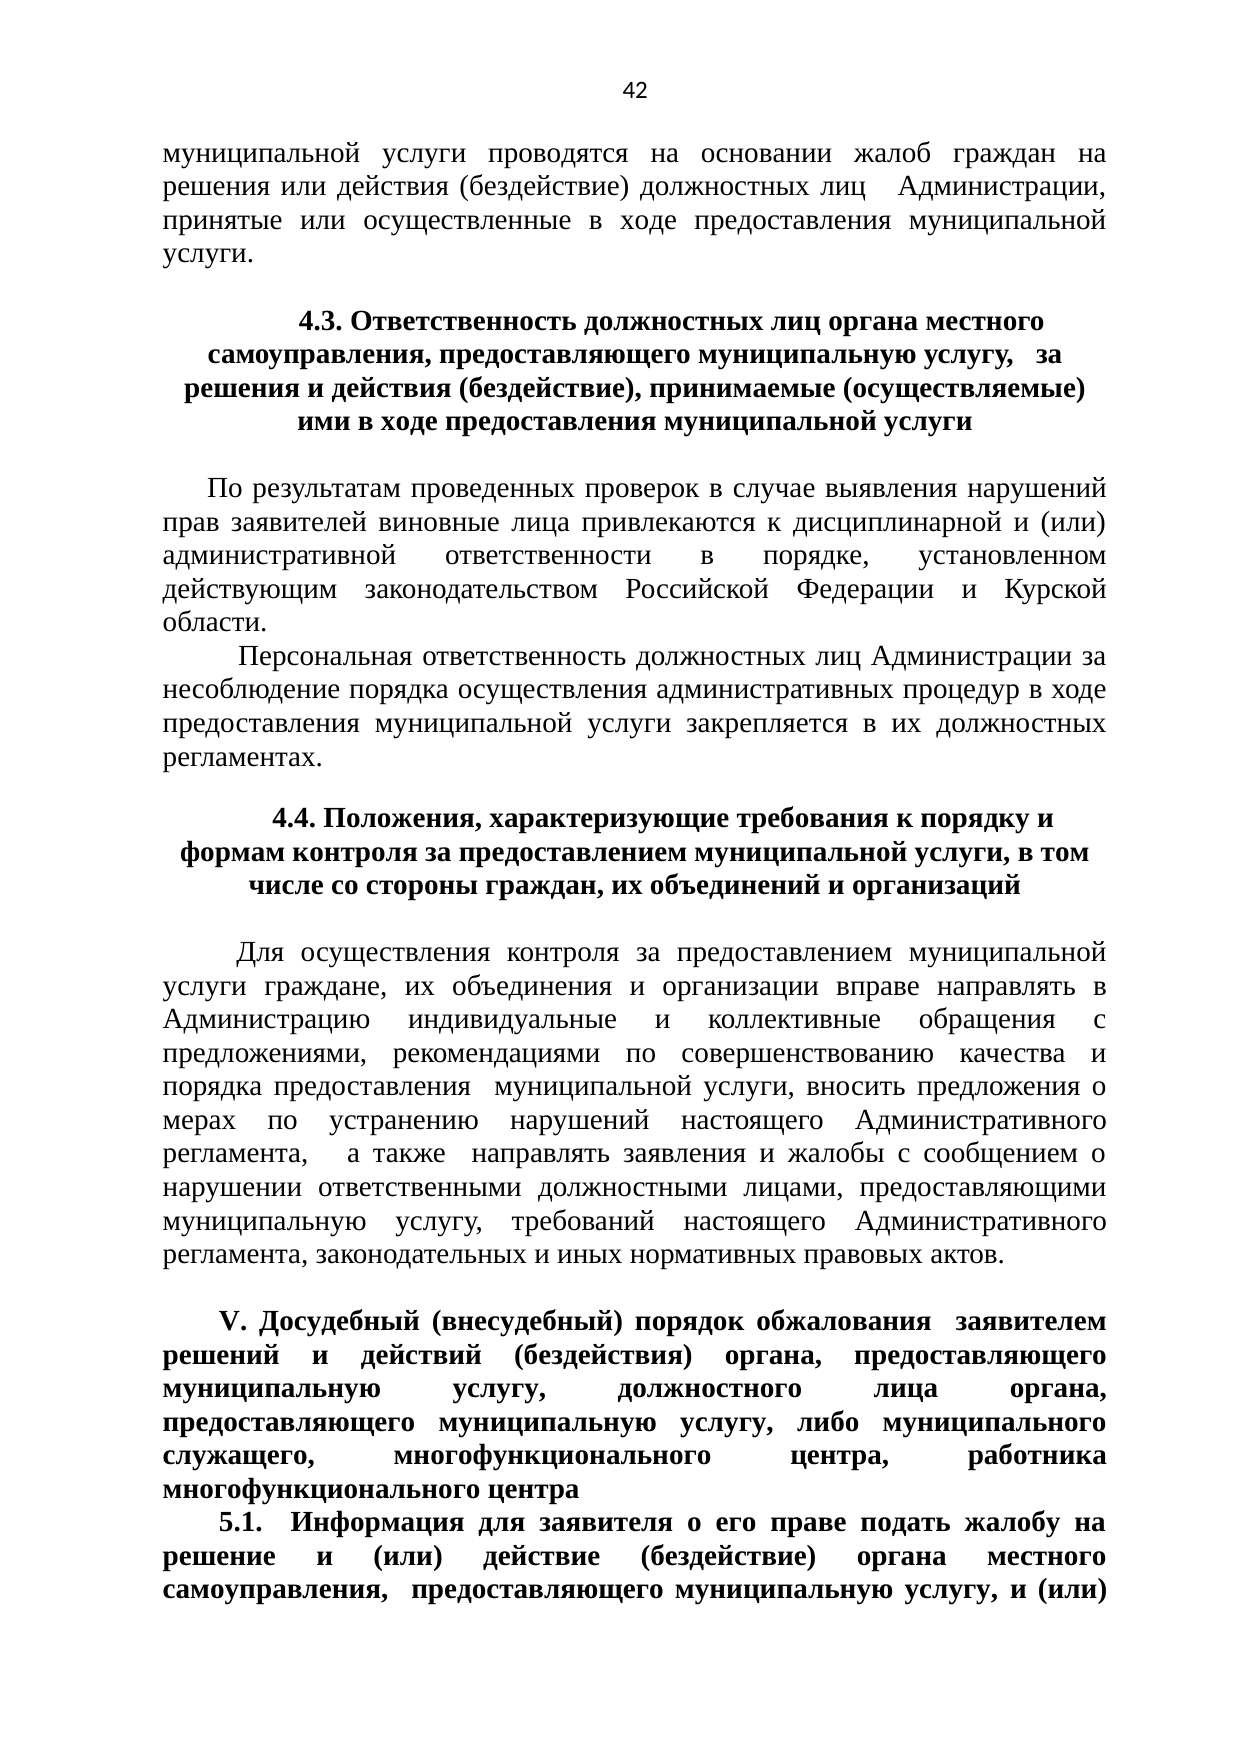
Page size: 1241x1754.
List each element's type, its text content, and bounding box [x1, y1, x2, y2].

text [162, 1504, 1107, 1605]
text 4.3. Ответственность должностных лиц органа местного самоуправления, предоставляющего муниципальную услугу, за решения и действия (бездействие), принимаемые (осуществляемые) ими в ходе предоставления муниципальной услуги [162, 303, 1107, 437]
text По результатам проведенных проверок в случае выявления нарушений прав заявителей виновные лица привлекаются к дисциплинарной и (или) административной ответственности в порядке, установленном действующим законодательством Российской Федерации и Курской области. [162, 470, 1107, 638]
text Для осуществления контроля за предоставлением муниципальной услуги граждане, их объединения и организации вправе направлять в Администрацию индивидуальные и коллективные обращения с предложениями, рекомендациями по совершенствованию качества и порядка предоставления муниципальной услуги, вносить предложения о мерах по устранению нарушений настоящего Административного регламента, а также направлять заявления и жалобы с сообщением о нарушении ответственными должностными лицами, предоставляющими муниципальную услугу, требований настоящего Административного регламента, законодательных и иных нормативных правовых актов. [162, 934, 1107, 1270]
text 4.4. Положения, характеризующие требования к порядку и формам контроля за предоставлением муниципальной услуги, в том числе со стороны граждан, их объединений и организаций [162, 800, 1107, 901]
text V. Досудебный (внесудебный) порядок обжалования заявителем решений и действий (бездействия) органа, предоставляющего муниципальную услугу, должностного лица органа, предоставляющего муниципальную услугу, либо муниципального служащего, многофункционального центра, работника многофункционального центра [162, 1303, 1107, 1504]
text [162, 135, 1107, 269]
text Персональная ответственность должностных лиц Администрации за несоблюдение порядка осуществления административных процедур в ходе предоставления муниципальной услуги закрепляется в их должностных регламентах. [162, 638, 1107, 772]
